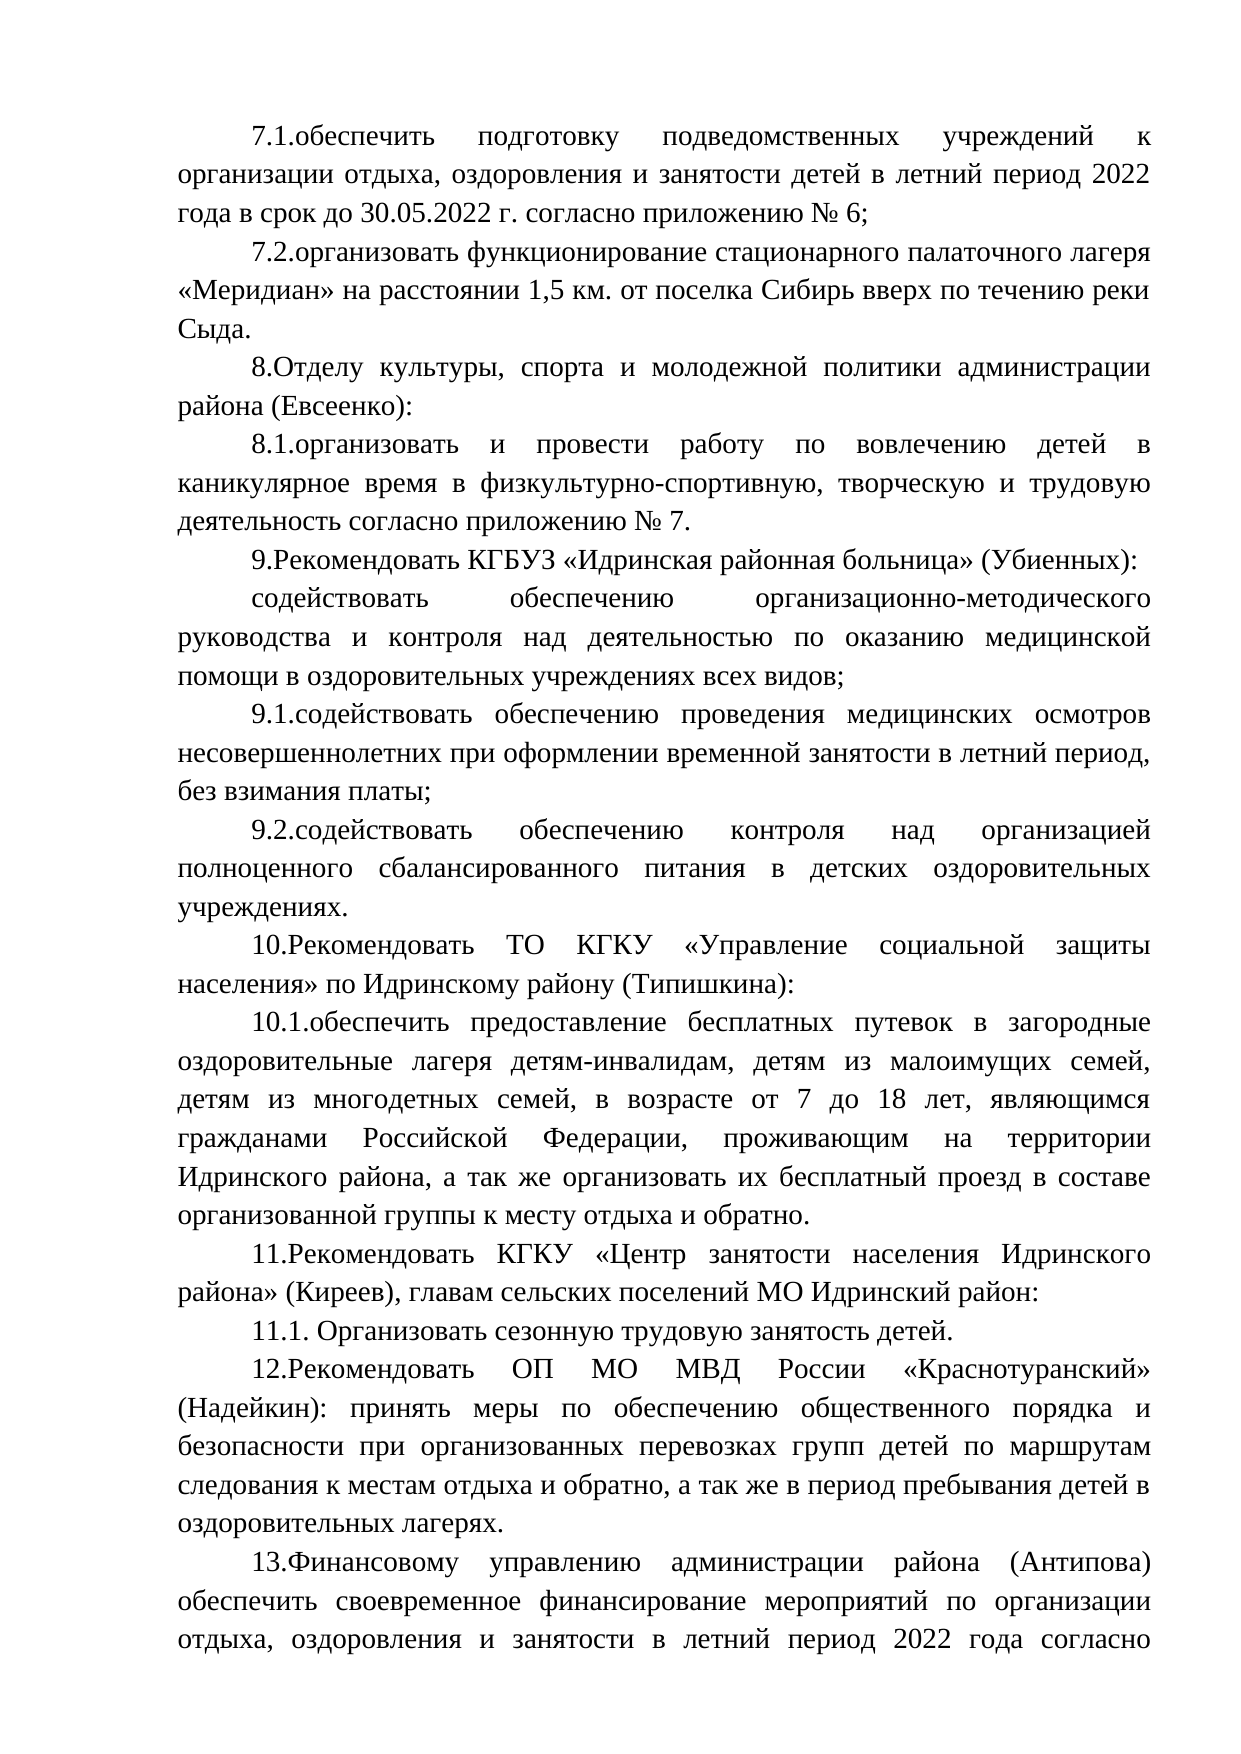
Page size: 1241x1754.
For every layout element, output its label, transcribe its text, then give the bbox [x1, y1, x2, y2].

text содействовать обеспечению организационно-методического руководства и контроля над деятельностью по оказанию медицинской помощи в оздоровительных учреждениях всех видов; [177, 581, 1152, 691]
text 9.2.содействовать обеспечению контроля над организацией полноценного сбалансированного питания в детских оздоровительных учреждениях. [177, 812, 1152, 922]
text 9.Рекомендовать КГБУЗ «Идринская районная больница» (Убиенных): [177, 542, 1152, 576]
text 10.1.обеспечить предоставление бесплатных путевок в загородные оздоровительные лагеря детям-инвалидам, детям из малоимущих семей, детям из многодетных семей, в возрасте от 7 до 18 лет, являющимся гражданами Российской Федерации, проживающим на территории Идринского района, а так же организовать их бесплатный проезд в составе организованной группы к месту отдыха и обратно. [177, 1004, 1152, 1231]
text 9.1.содействовать обеспечению проведения медицинских осмотров несовершеннолетних при оформлении временной занятости в летний период, без взимания платы; [177, 696, 1152, 807]
text 8.Отделу культуры, спорта и молодежной политики администрации района (Евсеенко): [177, 349, 1152, 421]
text 7.2.организовать функционирование стационарного палаточного лагеря «Меридиан» на расстоянии 1,5 км. от поселка Сибирь вверх по течению реки Сыда. [177, 234, 1152, 344]
text 8.1.организовать и провести работу по вовлечению детей в каникулярное время в физкультурно-спортивную, творческую и трудовую деятельность согласно приложению № 7. [177, 426, 1152, 537]
text 11.1. Организовать сезонную трудовую занятость детей. [177, 1313, 1152, 1346]
text 12.Рекомендовать ОП МО МВД России «Краснотуранский» (Надейкин): принять меры по обеспечению общественного порядка и безопасности при организованных перевозках групп детей по маршрутам следования к местам отдыха и обратно, а так же в период пребывания детей в оздоровительных лагерях. [177, 1351, 1152, 1539]
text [177, 1544, 1152, 1655]
text 10.Рекомендовать ТО КГКУ «Управление социальной защиты населения» по Идринскому району (Типишкина): [177, 927, 1152, 999]
text 11.Рекомендовать КГКУ «Центр занятости населения Идринского района» (Киреев), главам сельских поселений МО Идринский район: [177, 1236, 1152, 1308]
text 7.1.обеспечить подготовку подведомственных учреждений к организации отдыха, оздоровления и занятости детей в летний период 2022 года в срок до 30.05.2022 г. согласно приложению № 6; [177, 118, 1152, 229]
